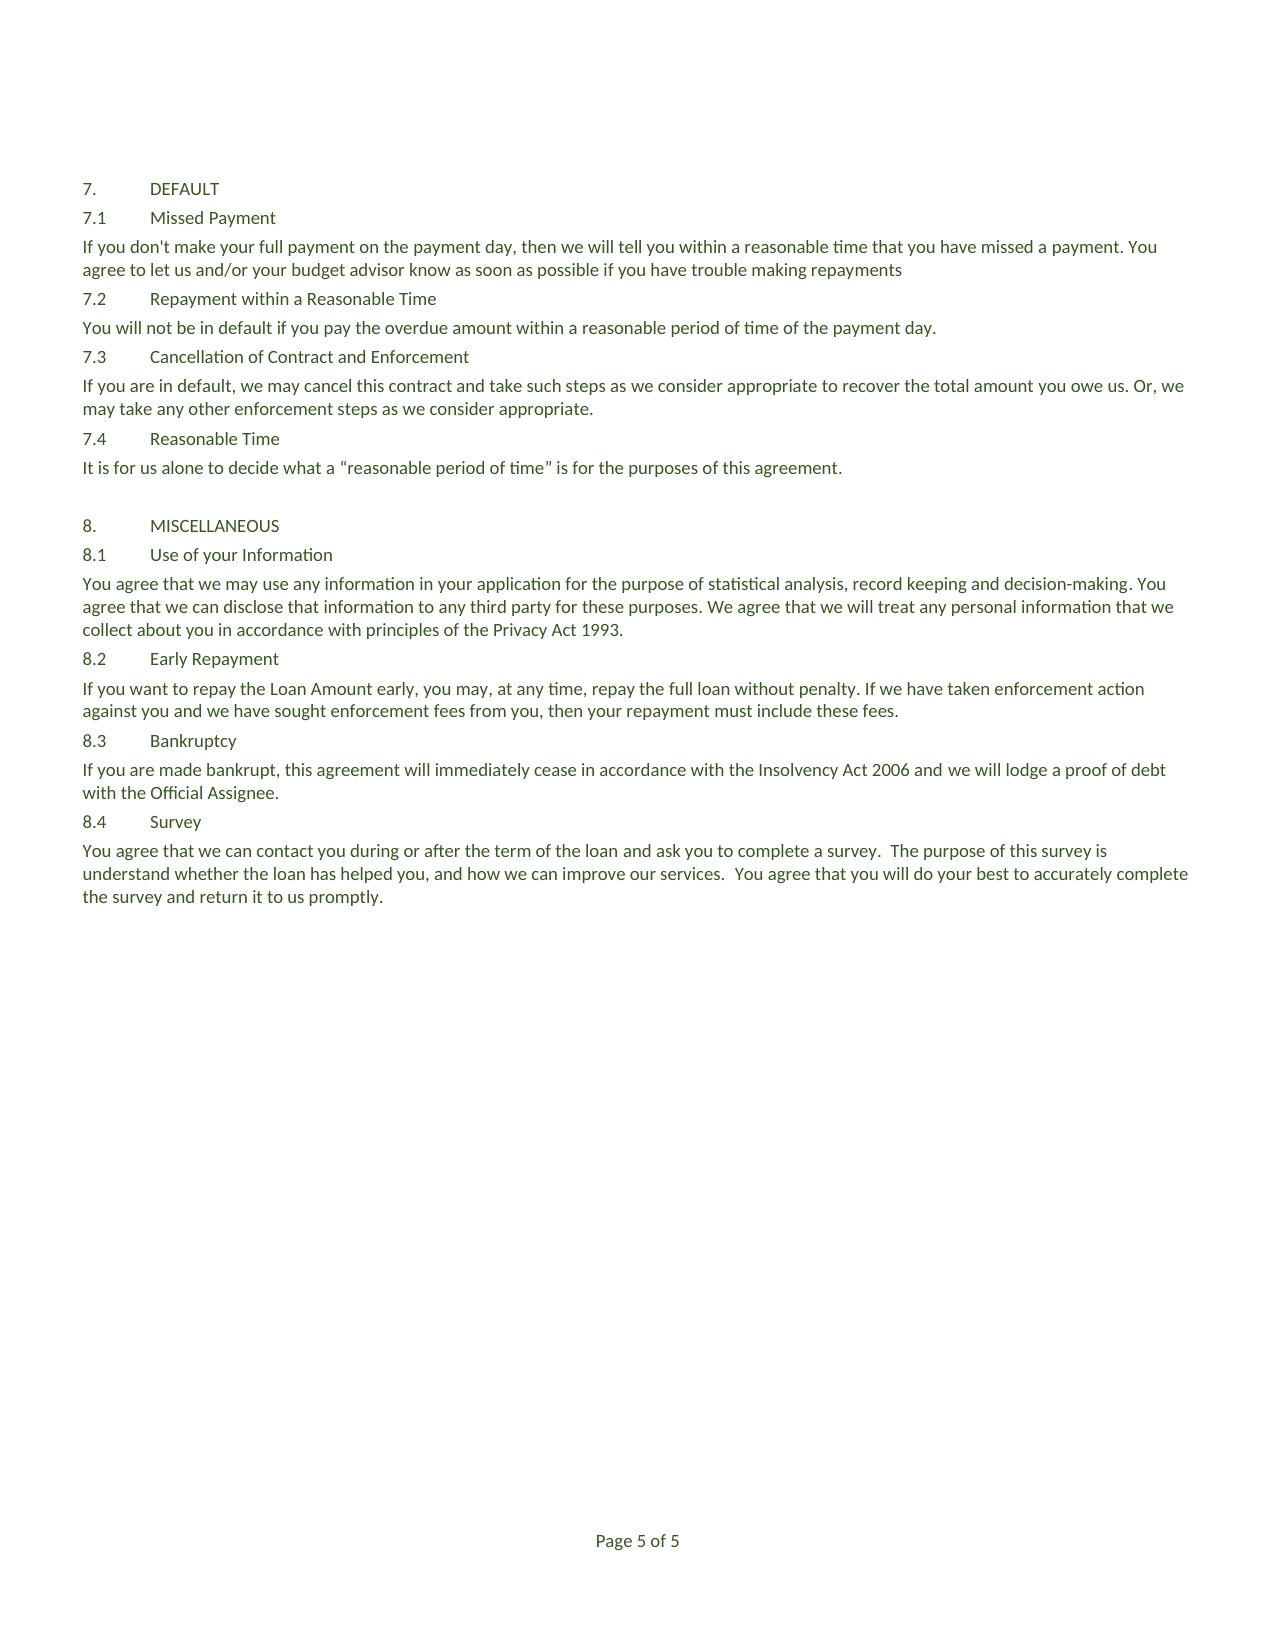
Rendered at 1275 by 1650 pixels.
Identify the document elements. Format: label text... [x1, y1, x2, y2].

text 8. MISCELLANEOUS [82, 514, 1192, 537]
text If you want to repay the Loan Amount early, you may, at any time, repay the full loan without penalty. If we have taken enforcement action against you and we have sought enforcement fees from you, then your repayment must include these fees. [82, 677, 1192, 722]
text You will not be in default if you pay the overdue amount within a reasonable period of time of the payment day. [82, 316, 1192, 339]
text 7. DEFAULT [82, 177, 1192, 199]
text 8.4 Survey [82, 810, 1192, 833]
text 8.3 Bankruptcy [82, 729, 1192, 752]
text You agree that we may use any information in your application for the purpose of statistical analysis, record keeping and decision-making. You agree that we can disclose that information to any third party for these purposes. We agree that we will treat any personal information that we collect about you in accordance with principles of the Privacy Act 1993. [82, 572, 1192, 641]
text 8.1 Use of your Information [82, 543, 1192, 566]
text If you are made bankrupt, this agreement will immediately cease in accordance with the Insolvency Act 2006 and we will lodge a proof of debt with the Official Assignee. [82, 758, 1192, 804]
text 7.4 Reasonable Time [82, 427, 1192, 449]
text 8.2 Early Repayment [82, 647, 1192, 670]
text 7.1 Missed Payment [82, 206, 1192, 229]
text You agree that we can contact you during or after the term of the loan and ask you to complete a survey. The purpose of this survey is understand whether the loan has helped you, and how we can improve our services. You agree that you will do your best to accurately complete the survey and return it to us promptly. [82, 839, 1192, 908]
text If you are in default, we may cancel this contract and take such steps as we consider appropriate to recover the total amount you owe us. Or, we may take any other enforcement steps as we consider appropriate. [82, 374, 1192, 420]
text If you don't make your full payment on the payment day, then we will tell you within a reasonable time that you have missed a payment. You agree to let us and/or your budget advisor know as soon as possible if you have trouble making repayments [82, 235, 1192, 281]
text 7.2 Repayment within a Reasonable Time [82, 287, 1192, 310]
text 7.3 Cancellation of Contract and Enforcement [82, 345, 1192, 368]
text It is for us alone to decide what a “reasonable period of time” is for the purposes of this agreement. [82, 456, 1192, 479]
